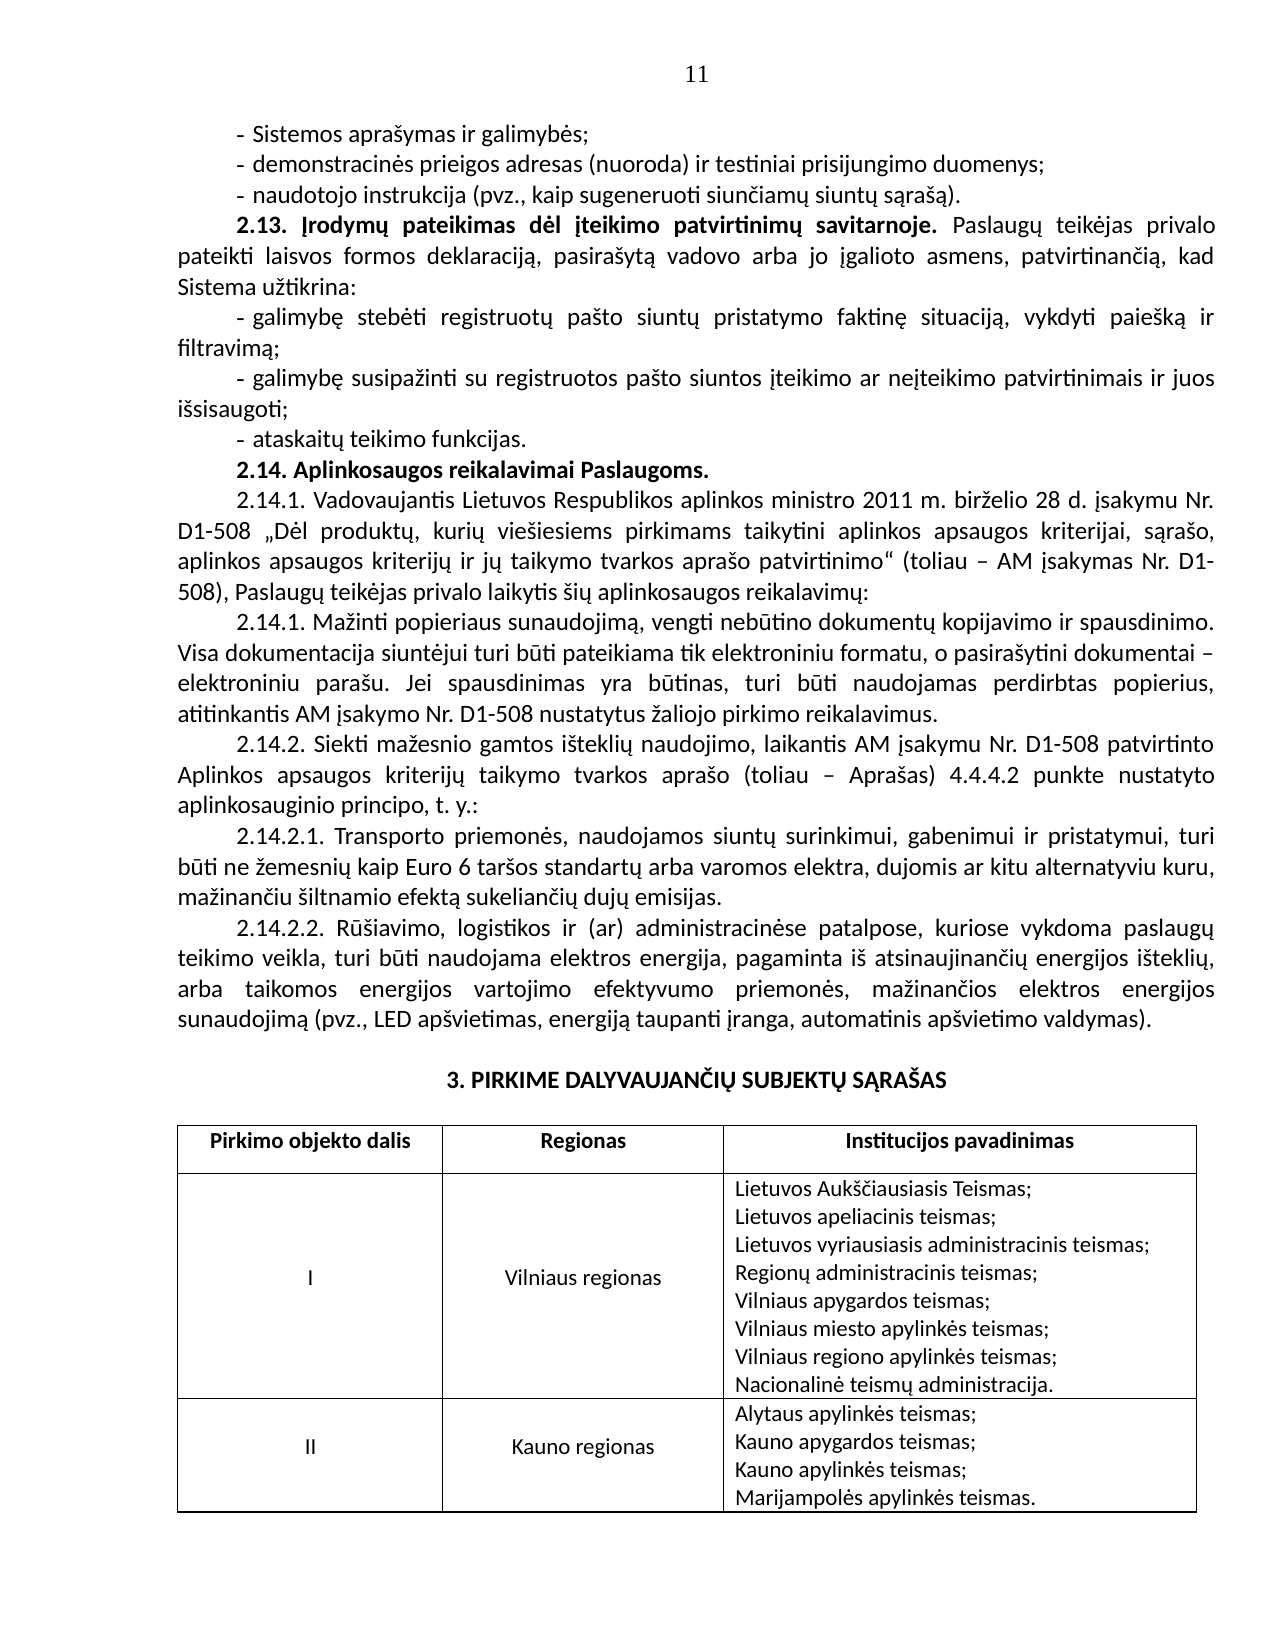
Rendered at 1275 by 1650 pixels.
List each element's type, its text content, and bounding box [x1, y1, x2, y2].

table_cell II [178, 1399, 442, 1511]
text 2.14.1. Vadovaujantis Lietuvos Respublikos aplinkos ministro 2011 m. birželio 28 d. įsakymu Nr. D1-508 „Dėl produktų, kurių viešiesiems pirkimams taikytini aplinkos apsaugos kriterijai, sąrašo, aplinkos apsaugos kriterijų ir jų taikymo tvarkos aprašo patvirtinimo“ (toliau – AM įsakymas Nr. D1-508), Paslaugų teikėjas privalo laikytis šių aplinkosaugos reikalavimų: [177, 484, 1216, 606]
text 2.14.2. Siekti mažesnio gamtos išteklių naudojimo, laikantis AM įsakymu Nr. D1-508 patvirtinto Aplinkos apsaugos kriterijų taikymo tvarkos aprašo (toliau – Aprašas) 4.4.4.2 punkte nustatyto aplinkosauginio principo, t. y.: [177, 728, 1216, 820]
table_header Institucijos pavadinimas [724, 1126, 1196, 1173]
text 2.14.2.1. Transporto priemonės, naudojamos siuntų surinkimui, gabenimui ir pristatymui, turi būti ne žemesnių kaip Euro 6 taršos standartų arba varomos elektra, dujomis ar kitu alternatyviu kuru, mažinančiu šiltnamio efektą sukeliančių dujų emisijas. [177, 820, 1216, 912]
list galimybę stebėti registruotų pašto siuntų pristatymo faktinę situaciją, vykdyti paiešką ir filtravimą; [177, 301, 1216, 362]
text 2.14.1. Mažinti popieriaus sunaudojimą, vengti nebūtino dokumentų kopijavimo ir spausdinimo. Visa dokumentacija siuntėjui turi būti pateikiama tik elektroniniu formatu, o pasirašytini dokumentai – elektroniniu parašu. Jei spausdinimas yra būtinas, turi būti naudojamas perdirbtas popierius, atitinkantis AM įsakymo Nr. D1-508 nustatytus žaliojo pirkimo reikalavimus. [177, 606, 1216, 728]
text 2.14.2.2. Rūšiavimo, logistikos ir (ar) administracinėse patalpose, kuriose vykdoma paslaugų teikimo veikla, turi būti naudojama elektros energija, pagaminta iš atsinaujinančių energijos išteklių, arba taikomos energijos vartojimo efektyvumo priemonės, mažinančios elektros energijos sunaudojimą (pvz., LED apšvietimas, energiją taupanti įranga, automatinis apšvietimo valdymas). [177, 912, 1216, 1034]
text 2.14. Aplinkosaugos reikalavimai Paslaugoms. [177, 454, 1216, 484]
list Sistemos aprašymas ir galimybės; [177, 118, 1216, 149]
list galimybę susipažinti su registruotos pašto siuntos įteikimo ar neįteikimo patvirtinimais ir juos išsisaugoti; [177, 362, 1216, 423]
table_cell Vilniaus regionas [443, 1174, 723, 1398]
list ataskaitų teikimo funkcijas. [177, 423, 1216, 454]
table_cell Kauno regionas [443, 1399, 723, 1511]
table_cell Alytaus apylinkės teismas; Kauno apygardos teismas; Kauno apylinkės teismas; Marijampolės apylinkės teismas. [724, 1399, 1196, 1511]
text 3. PIRKIME DALYVAUJANČIŲ SUBJEKTŲ SĄRAŠAS [177, 1064, 1216, 1095]
list demonstracinės prieigos adresas (nuoroda) ir testiniai prisijungimo duomenys; [177, 149, 1216, 179]
text 2.13. Įrodymų pateikimas dėl įteikimo patvirtinimų savitarnoje. Paslaugų teikėjas privalo pateikti laisvos formos deklaraciją, pasirašytą vadovo arba jo įgalioto asmens, patvirtinančią, kad Sistema užtikrina: [177, 210, 1216, 301]
table_header Pirkimo objekto dalis [178, 1126, 442, 1173]
list naudotojo instrukcija (pvz., kaip sugeneruoti siunčiamų siuntų sąrašą). [177, 179, 1216, 210]
table_cell I [178, 1174, 442, 1398]
table_header Regionas [443, 1126, 723, 1173]
table_cell Lietuvos Aukščiausiasis Teismas; Lietuvos apeliacinis teismas; Lietuvos vyriausiasis administracinis teismas; Regionų administracinis teismas; Vilniaus apygardos teismas; Vilniaus miesto apylinkės teismas; Vilniaus regiono apylinkės teismas; Nacionalinė teismų administracija. [724, 1174, 1196, 1398]
